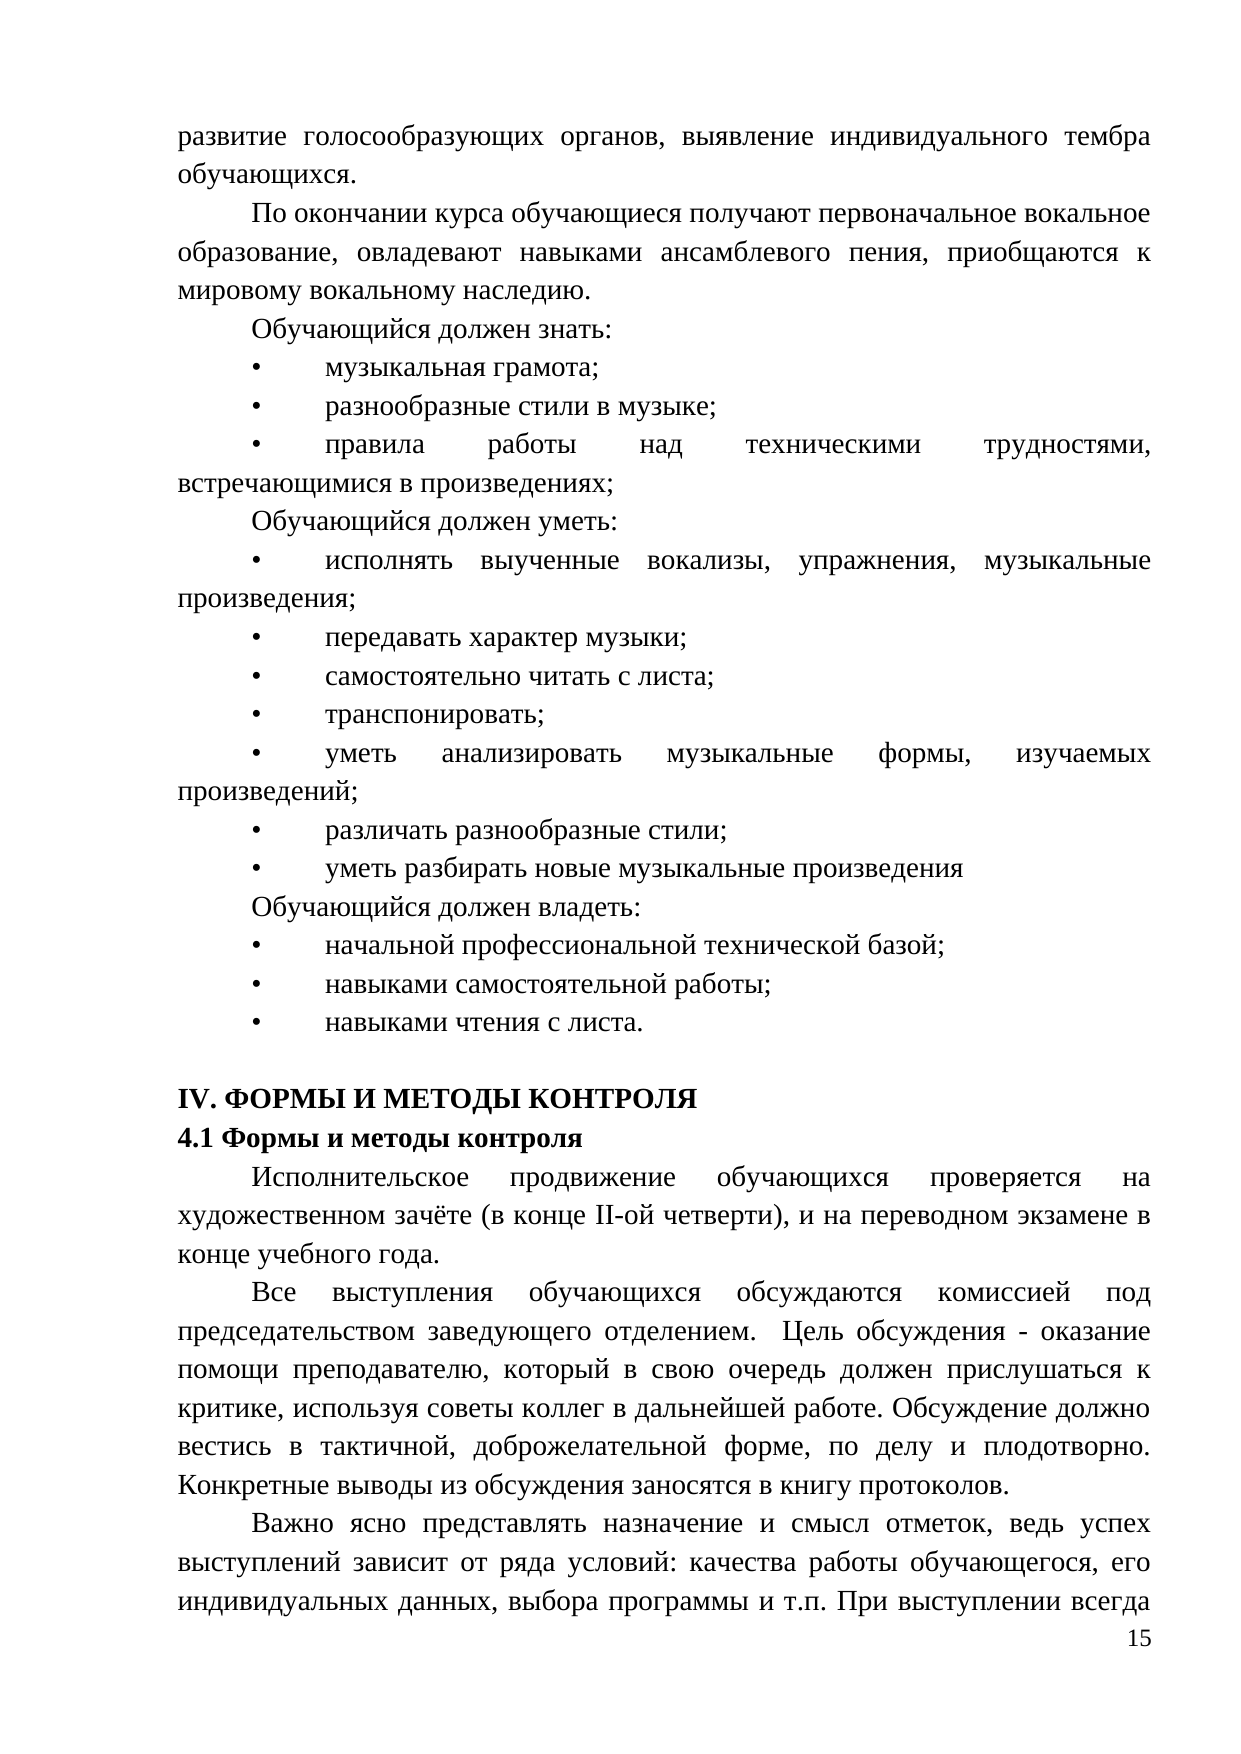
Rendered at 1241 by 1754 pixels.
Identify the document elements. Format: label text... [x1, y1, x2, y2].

text • навыками чтения с листа. [177, 1004, 1152, 1038]
text Обучающийся должен знать: [177, 311, 1152, 344]
text IV. ФОРМЫ И МЕТОДЫ КОНТРОЛЯ [177, 1082, 1152, 1115]
text • уметь анализировать музыкальные формы, изучаемых произведений; [177, 735, 1152, 807]
text • самостоятельно читать с листа; [177, 658, 1152, 691]
text • различать разнообразные стили; [177, 812, 1152, 845]
text • правила работы над техническими трудностями, встречающимися в произведениях; [177, 426, 1152, 498]
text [177, 1506, 1152, 1616]
text Все выступления обучающихся обсуждаются комиссией под председательством заведующего отделением. Цель обсуждения - оказание помощи преподавателю, который в свою очередь должен прислушаться к критике, используя советы коллег в дальнейшей работе. Обсуждение должно вестись в тактичной, доброжелательной форме, по делу и плодотворно. Конкретные выводы из обсуждения заносятся в книгу протоколов. [177, 1274, 1152, 1501]
text По окончании курса обучающиеся получают первоначальное вокальное образование, овладевают навыками ансамблевого пения, приобщаются к мировому вокальному наследию. [177, 195, 1152, 306]
text • разнообразные стили в музыке; [177, 388, 1152, 421]
text 4.1 Формы и методы контроля [177, 1120, 1152, 1154]
text • начальной профессиональной технической базой; [177, 927, 1152, 961]
text • уметь разбирать новые музыкальные произведения [177, 850, 1152, 884]
text • транспонировать; [177, 696, 1152, 730]
text • навыками самостоятельной работы; [177, 966, 1152, 999]
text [177, 118, 1152, 190]
text Обучающийся должен уметь: [177, 503, 1152, 537]
text Обучающийся должен владеть: [177, 889, 1152, 922]
text • передавать характер музыки; [177, 619, 1152, 653]
text • музыкальная грамота; [177, 349, 1152, 383]
text Исполнительское продвижение обучающихся проверяется на художественном зачёте (в конце II-ой четверти), и на переводном экзамене в конце учебного года. [177, 1159, 1152, 1269]
text • исполнять выученные вокализы, упражнения, музыкальные произведения; [177, 542, 1152, 614]
